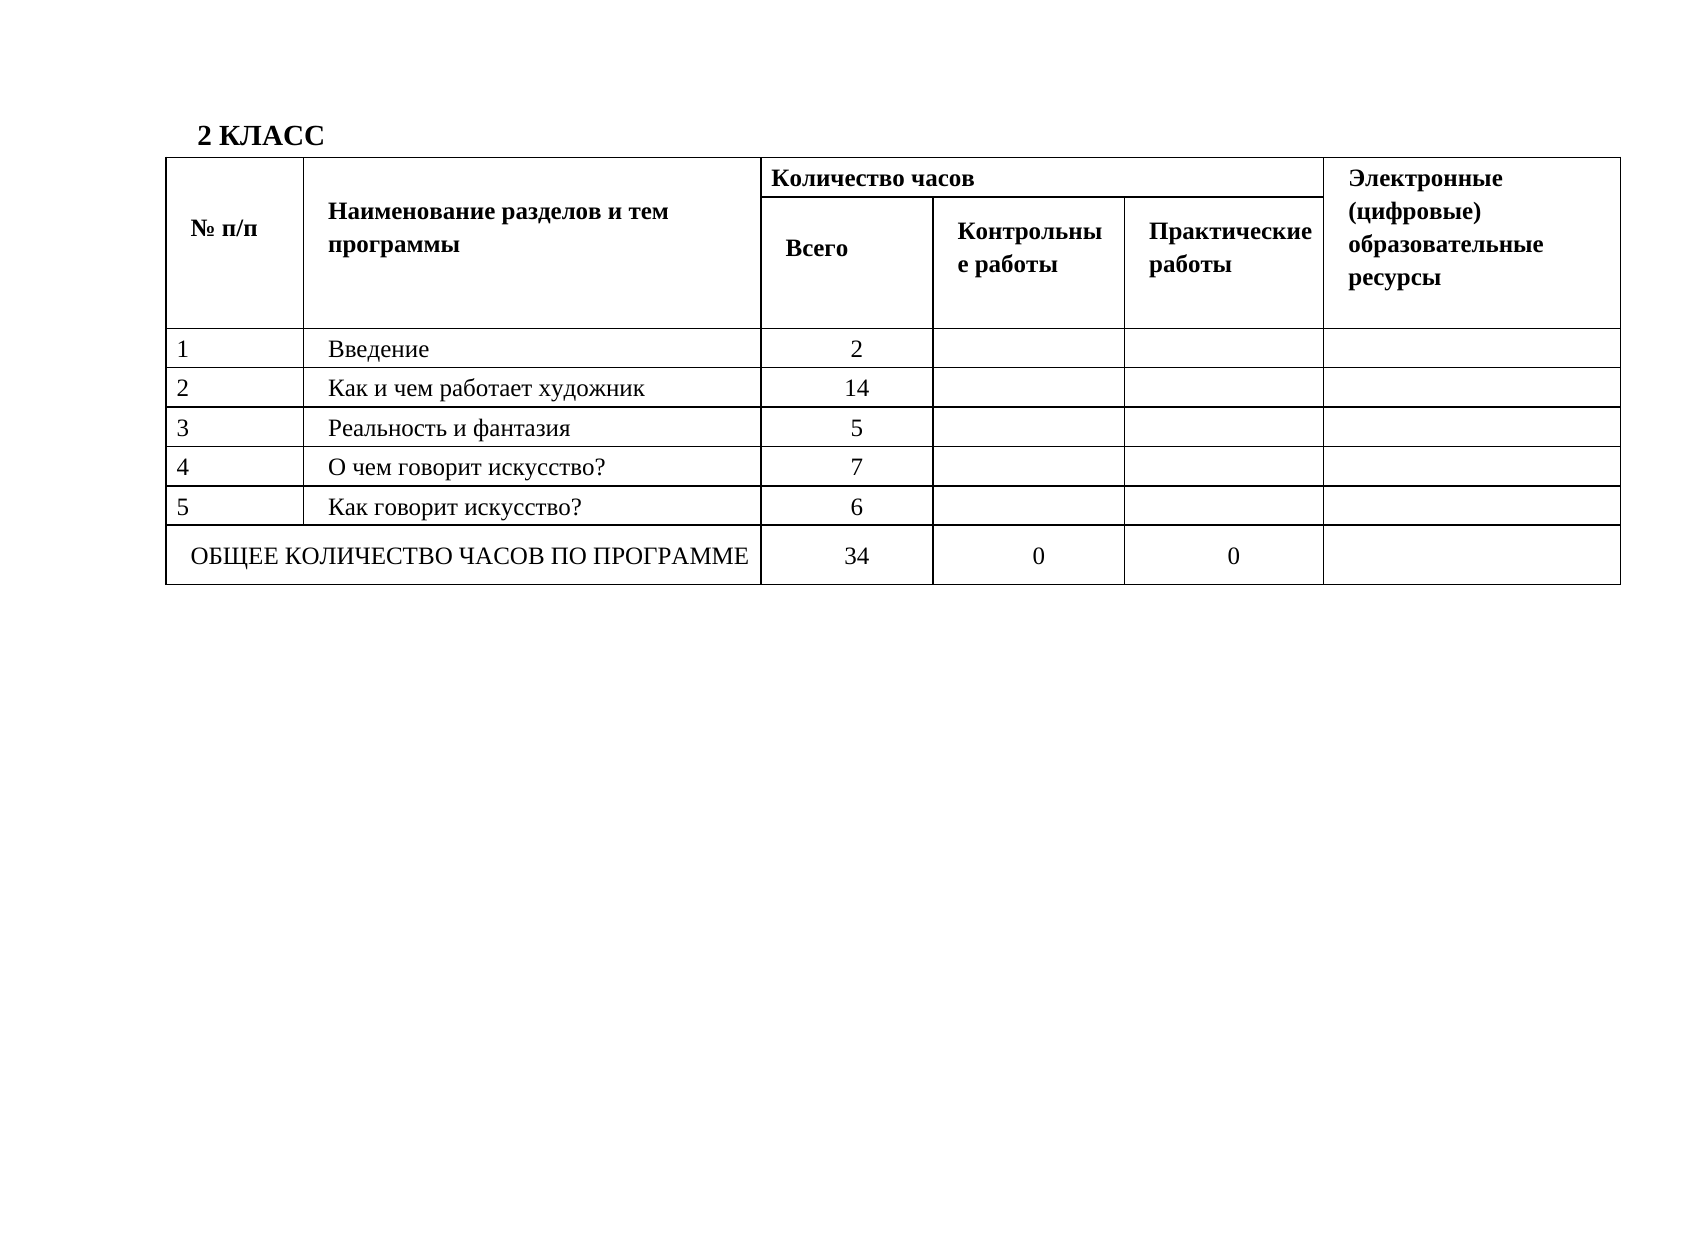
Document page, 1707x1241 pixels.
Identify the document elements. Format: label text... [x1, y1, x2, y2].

table_cell [1324, 368, 1620, 406]
table_cell Практические работы [1125, 198, 1323, 327]
table_cell [1324, 408, 1620, 446]
table_cell 14 [762, 368, 932, 406]
table_cell Введение [304, 329, 760, 367]
table_header Электронные (цифровые) образовательные ресурсы [1324, 158, 1620, 327]
table_cell 0 [1125, 526, 1323, 584]
table_cell [1125, 368, 1323, 406]
table_cell 2 [167, 368, 303, 406]
table_header № п/п [167, 158, 303, 327]
table_cell Реальность и фантазия [304, 408, 760, 446]
table_header Наименование разделов и тем программы [304, 158, 760, 327]
table_cell [1125, 329, 1323, 367]
table_cell [1324, 447, 1620, 485]
table_cell Как говорит искусство? [304, 487, 760, 524]
table_cell 5 [167, 487, 303, 524]
table_cell О чем говорит искусство? [304, 447, 760, 485]
table_cell [1125, 487, 1323, 524]
table_cell 6 [762, 487, 932, 524]
table_cell [1324, 487, 1620, 524]
table_cell 34 [762, 526, 932, 584]
table_cell 1 [167, 329, 303, 367]
table_cell [1125, 408, 1323, 446]
table_header Количество часов [762, 158, 1323, 196]
table_cell [934, 487, 1124, 524]
table_cell 2 [762, 329, 932, 367]
table_cell [934, 447, 1124, 485]
table_cell [934, 329, 1124, 367]
table_cell [934, 368, 1124, 406]
table_cell 0 [934, 526, 1124, 584]
table_cell 7 [762, 447, 932, 485]
table_cell [1324, 329, 1620, 367]
table_cell ОБЩЕЕ КОЛИЧЕСТВО ЧАСОВ ПО ПРОГРАММЕ [167, 526, 760, 584]
table_cell 3 [167, 408, 303, 446]
table_cell [1125, 447, 1323, 485]
table_cell Как и чем работает художник [304, 368, 760, 406]
table_cell 5 [762, 408, 932, 446]
table_cell 4 [167, 447, 303, 485]
table_cell Всего [762, 198, 932, 327]
table_cell [1324, 526, 1620, 584]
table_cell Контрольные работы [934, 198, 1124, 327]
table_cell [934, 408, 1124, 446]
text 2 КЛАСС [190, 118, 1618, 152]
